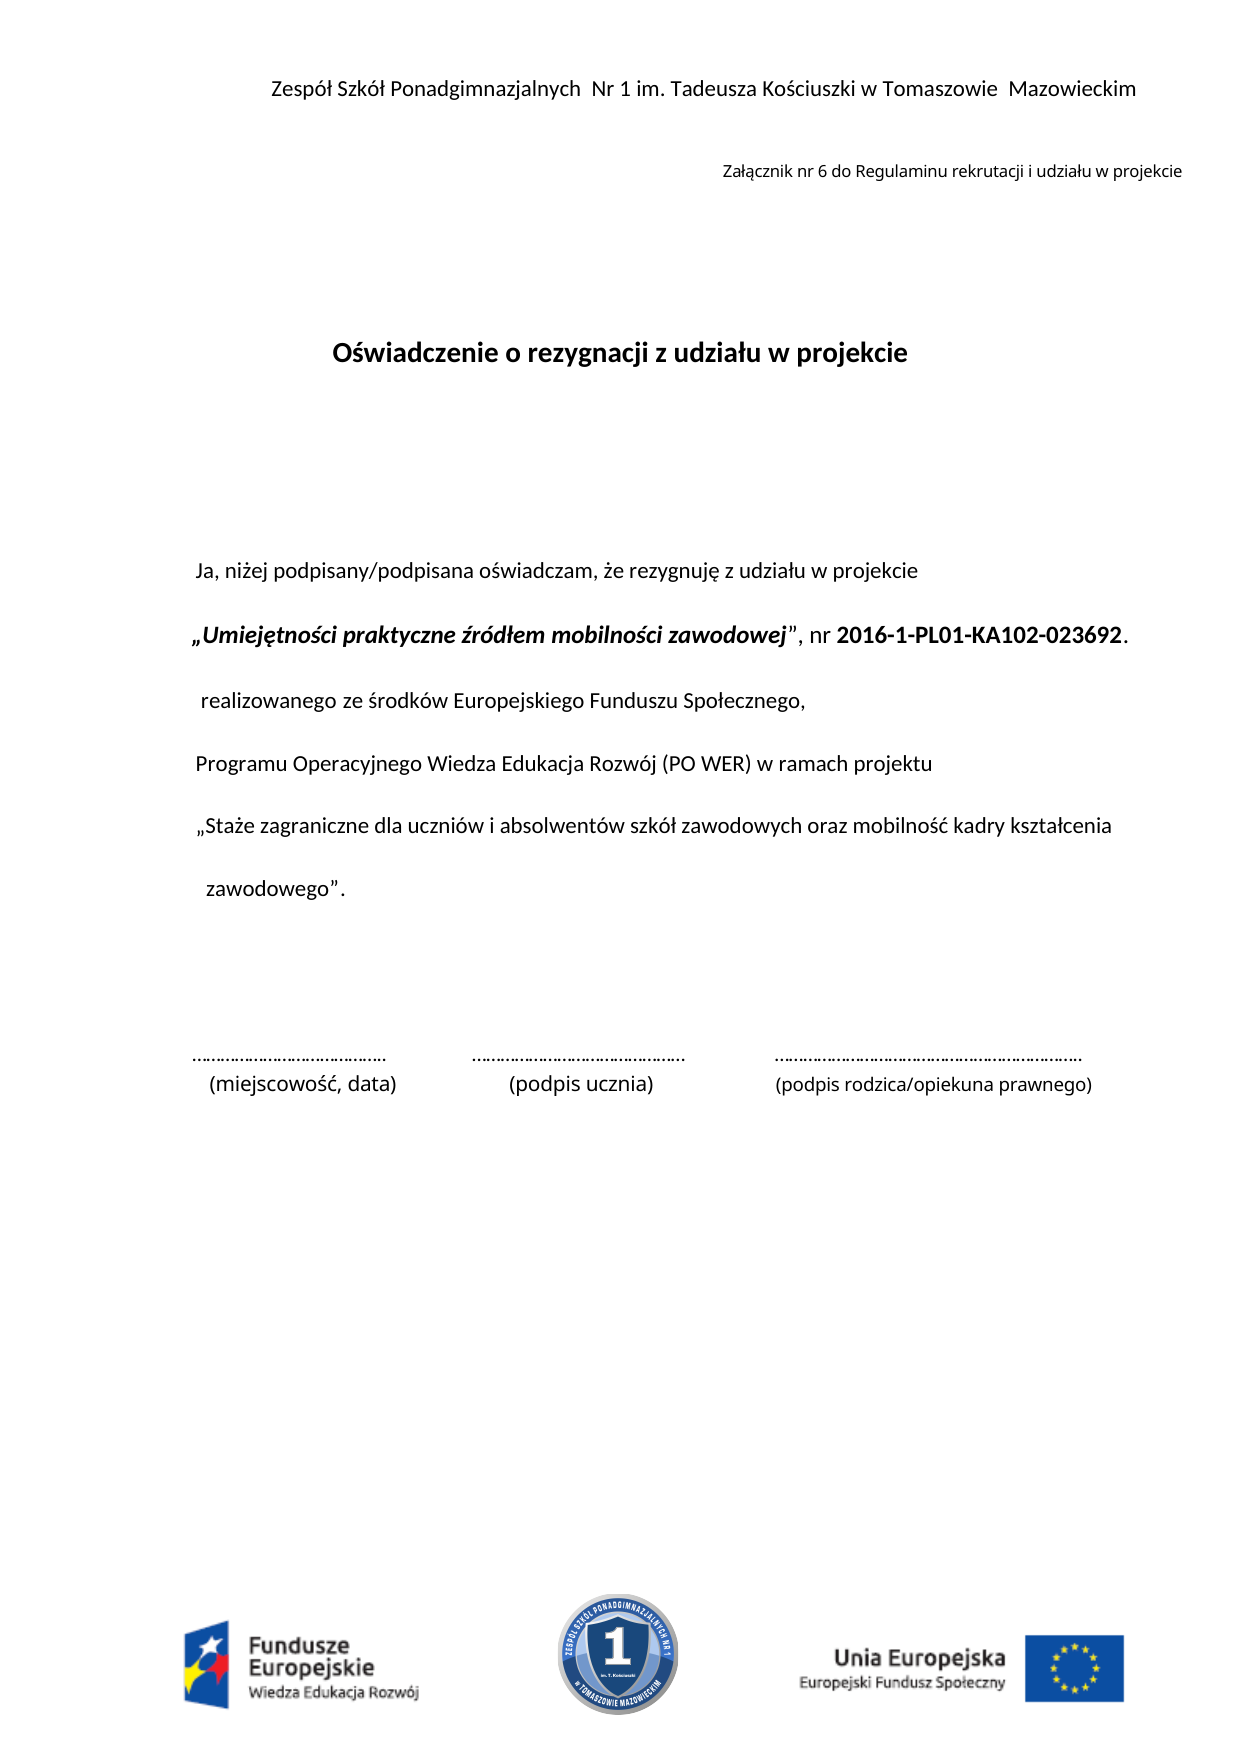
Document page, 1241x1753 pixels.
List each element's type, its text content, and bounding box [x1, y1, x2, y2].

text „Staże zagraniczne dla uczniów i absolwentów szkół zawodowych oraz mobilność kadry kształcenia [0, 812, 1240, 839]
picture [179, 1616, 433, 1712]
text Programu Operacyjnego Wiedza Edukacja Rozwój (PO WER) w ramach projektu [0, 749, 1240, 777]
picture [789, 1627, 1132, 1704]
text „Umiejętności praktyczne źródłem mobilności zawodowej”, nr 2016-1-PL01-KA102-023692. [0, 619, 1240, 650]
text zawodowego”. [0, 874, 1240, 902]
text Oświadczenie o rezygnacji z udziału w projekcie [0, 334, 1240, 369]
text (miejscowość, data) (podpis ucznia) (podpis rodzica/opiekuna prawnego) [209, 1072, 1240, 1096]
text realizowanego ze środków Europejskiego Funduszu Społecznego, [0, 686, 1240, 714]
text Ja, niżej podpisany/podpisana oświadczam, że rezygnuję z udziału w projekcie [0, 557, 1240, 584]
text Załącznik nr 6 do Regulaminu rekrutacji i udziału w projekcie [723, 162, 1240, 181]
picture [557, 1594, 679, 1715]
text ………………………………….. ……………………………………… ……………………………………………………….. [192, 1042, 1240, 1066]
